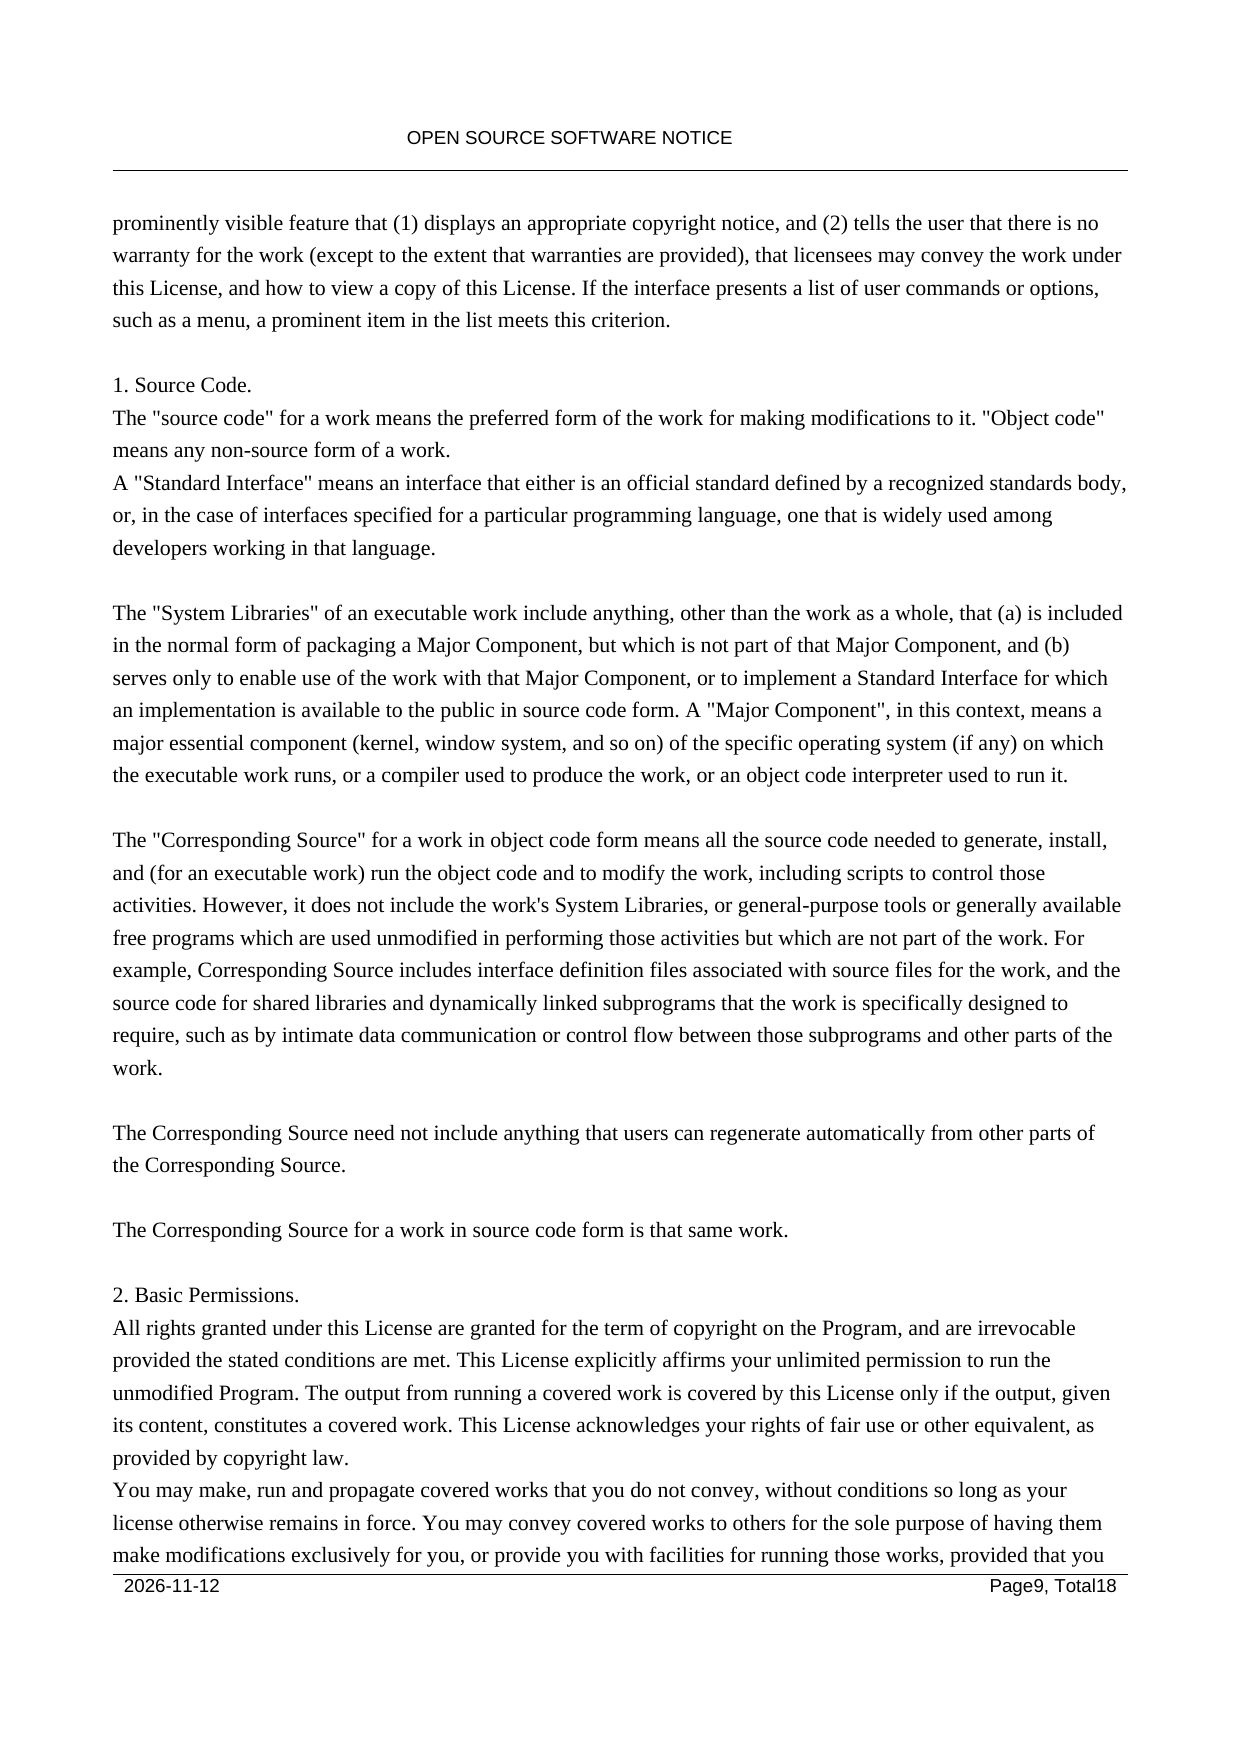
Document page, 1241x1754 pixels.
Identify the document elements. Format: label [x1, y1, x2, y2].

text [112, 206, 1128, 1571]
